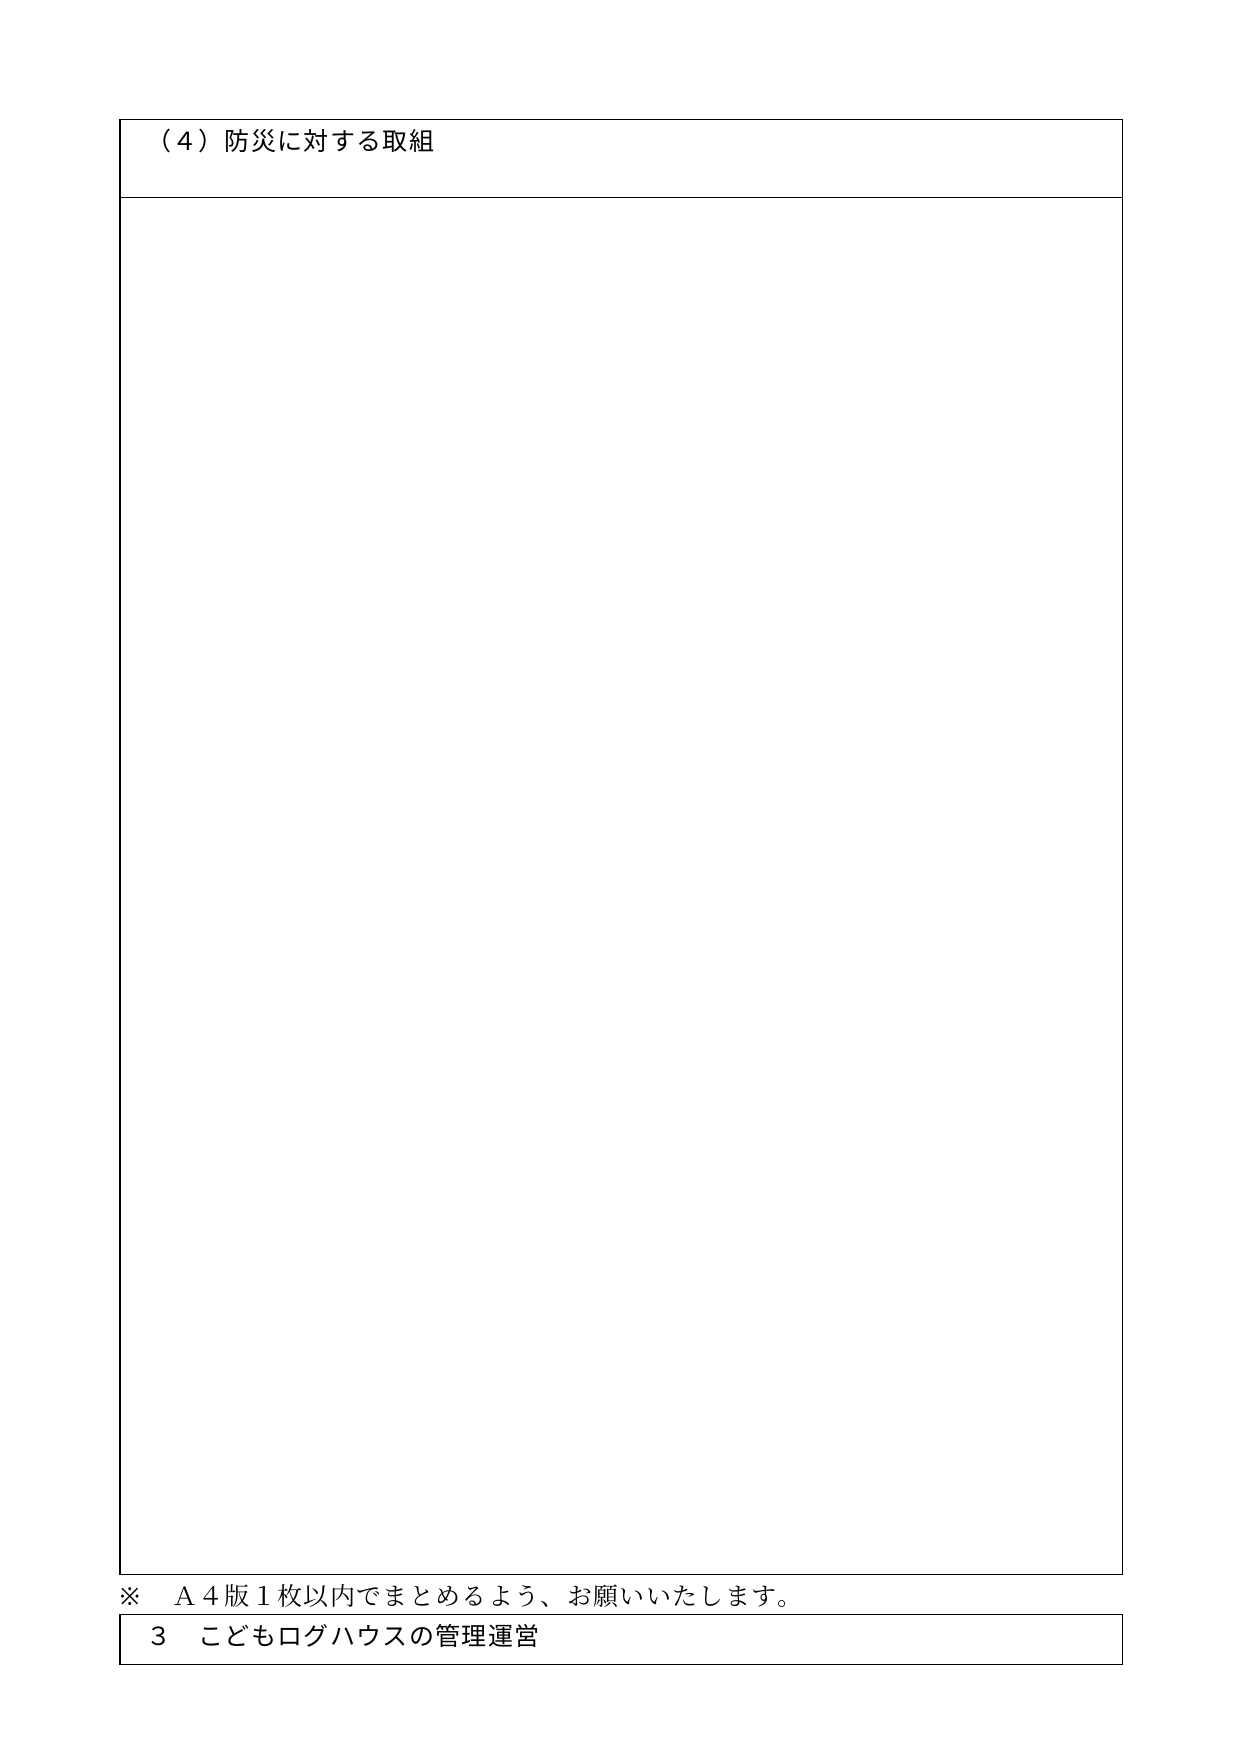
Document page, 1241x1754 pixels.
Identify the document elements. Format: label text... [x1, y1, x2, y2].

text ※ Ａ４版１枚以内でまとめるよう、お願いいたします。 [119, 1575, 1121, 1614]
table_cell [121, 198, 1122, 1574]
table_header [121, 120, 1122, 197]
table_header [121, 1615, 1122, 1663]
